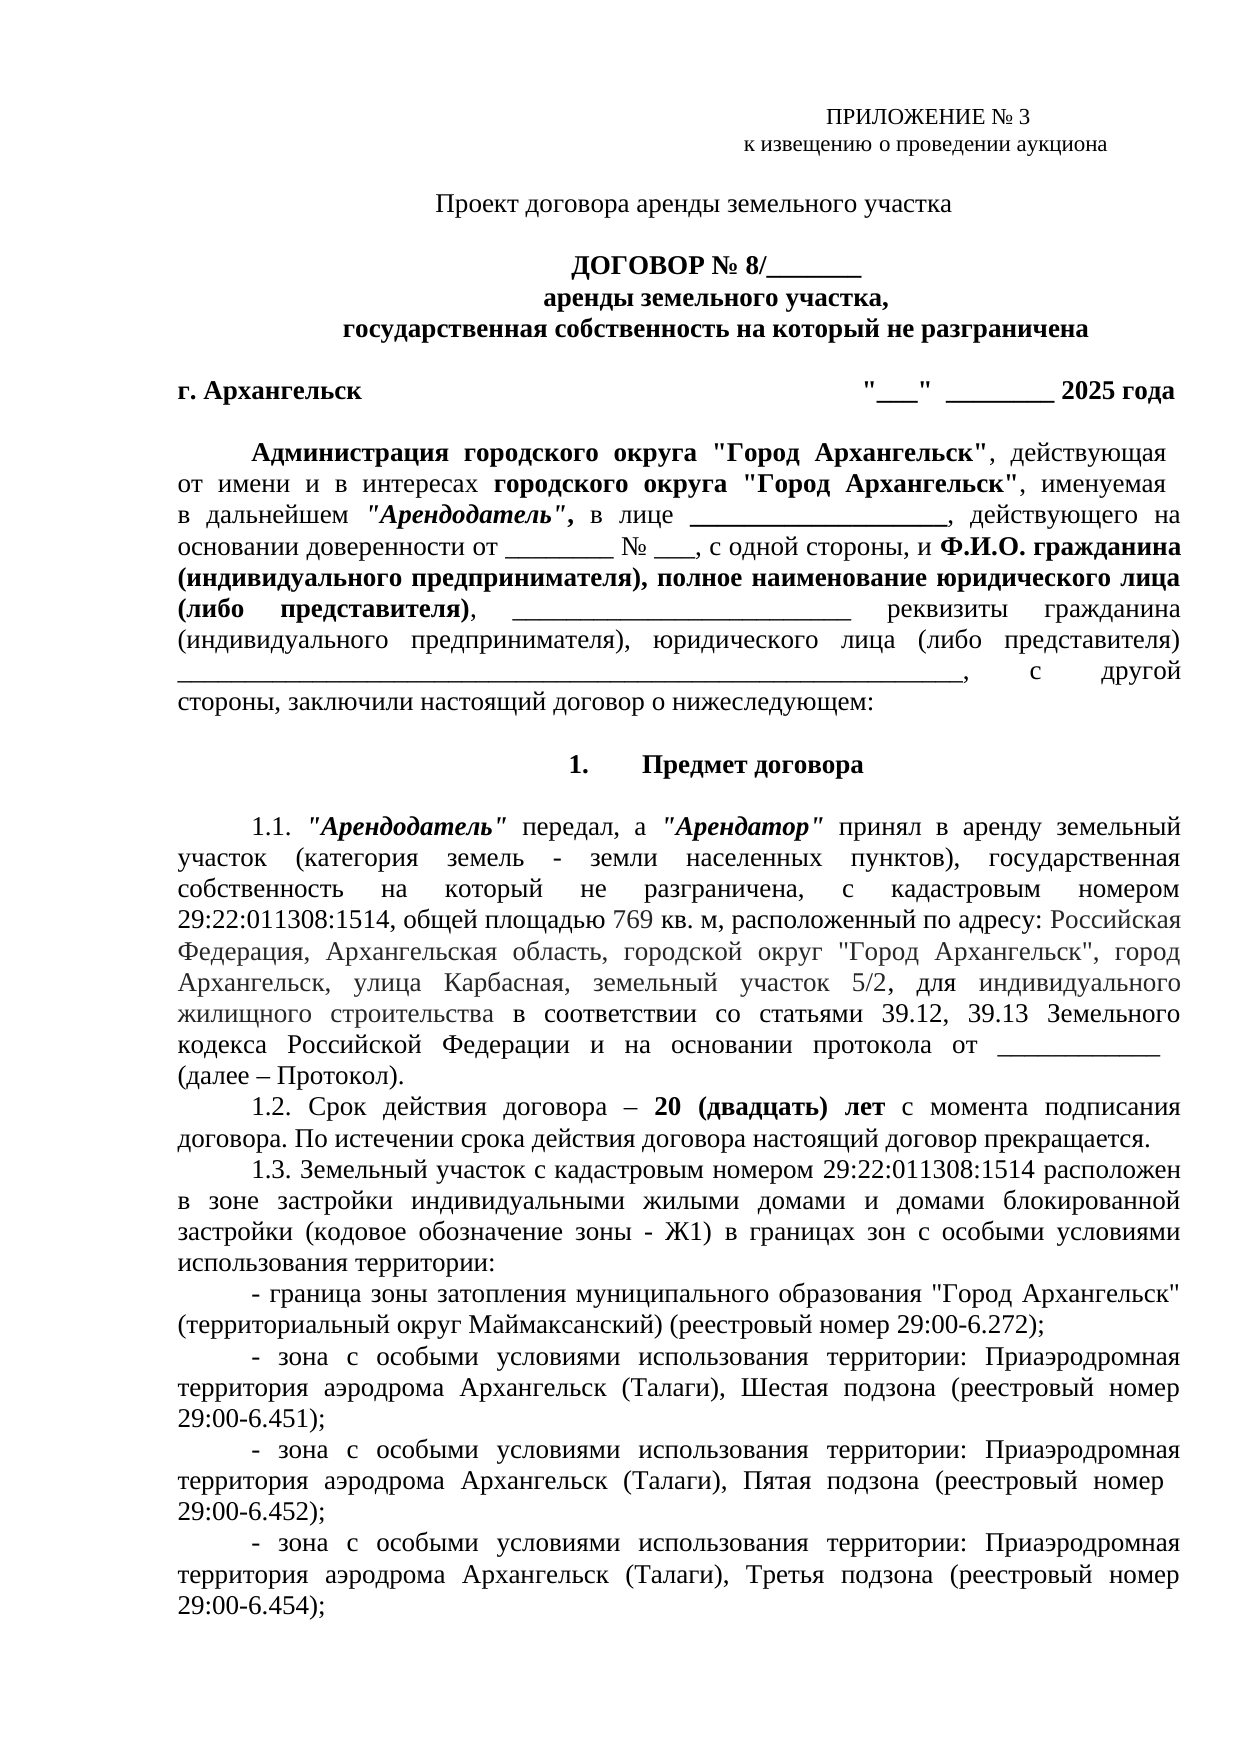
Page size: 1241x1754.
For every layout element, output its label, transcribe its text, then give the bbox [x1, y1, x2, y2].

text - граница зоны затопления муниципального образования "Город Архангельск" (территориальный округ Маймаксанский) (реестровый номер 29:00-6.272); [177, 1277, 1181, 1340]
text государственная собственность на который не разграничена [177, 312, 1181, 343]
text - зона с особыми условиями использования территории: Приаэродромная территория аэродрома Архангельск (Талаги), Шестая подзона (реестровый номер 29:00-6.451); [177, 1340, 1181, 1433]
text аренды земельного участка, [177, 281, 1181, 312]
text к извещению о проведении аукциона [177, 130, 1181, 156]
text 1.1. "Арендодатель" передал, а "Арендатор" принял в аренду земельный участок (категория земель - земли населенных пунктов), государственная собственность на который не разграничена, с кадастровым номером 29:22:011308:1514, общей площадью 769 кв. м, расположенный по адресу: Российская Федерация, Архангельская область, городской округ "Город Архангельск", город Архангельск, улица Карбасная, земельный участок 5/2, для индивидуального жилищного строительства в соответствии со статьями 39.12, 39.13 Земельного кодекса Российской Федерации и на основании протокола от ____________ (далее – Протокол). [177, 810, 1181, 1091]
text Администрация городского округа "Город Архангельск", действующая от имени и в интересах городского округа "Город Архангельск", именуемая в дальнейшем "Арендодатель", в лице ___________________, действующего на основании доверенности от ________ № ___, с одной стороны, и Ф.И.О. гражданина (индивидуального предпринимателя), полное наименование юридического лица (либо представителя), _________________________ реквизиты гражданина (индивидуального предпринимателя), юридического лица (либо представителя) __________________________________________________________, с другой стороны, заключили настоящий договор о нижеследующем: [177, 436, 1181, 717]
list Предмет договора [177, 748, 1181, 779]
text 1.2. Срок действия договора – 20 (двадцать) лет с момента подписания договора. По истечении срока действия договора настоящий договор прекращается. [177, 1091, 1181, 1153]
text - зона с особыми условиями использования территории: Приаэродромная территория аэродрома Архангельск (Талаги), Третья подзона (реестровый номер 29:00-6.454); [177, 1527, 1181, 1620]
text ПРИЛОЖЕНИЕ № 3 [177, 103, 1181, 130]
text ДОГОВОР № 8/_______ [177, 249, 1181, 281]
text г. Архангельск "___" ________ 2025 года [177, 374, 1181, 405]
text Проект договора аренды земельного участка [177, 187, 1181, 218]
text - зона с особыми условиями использования территории: Приаэродромная территория аэродрома Архангельск (Талаги), Пятая подзона (реестровый номер 29:00-6.452); [177, 1433, 1181, 1527]
text 1.3. Земельный участок с кадастровым номером 29:22:011308:1514 расположен в зоне застройки индивидуальными жилыми домами и домами блокированной застройки (кодовое обозначение зоны - Ж1) в границах зон с особыми условиями использования территории: [177, 1153, 1181, 1277]
